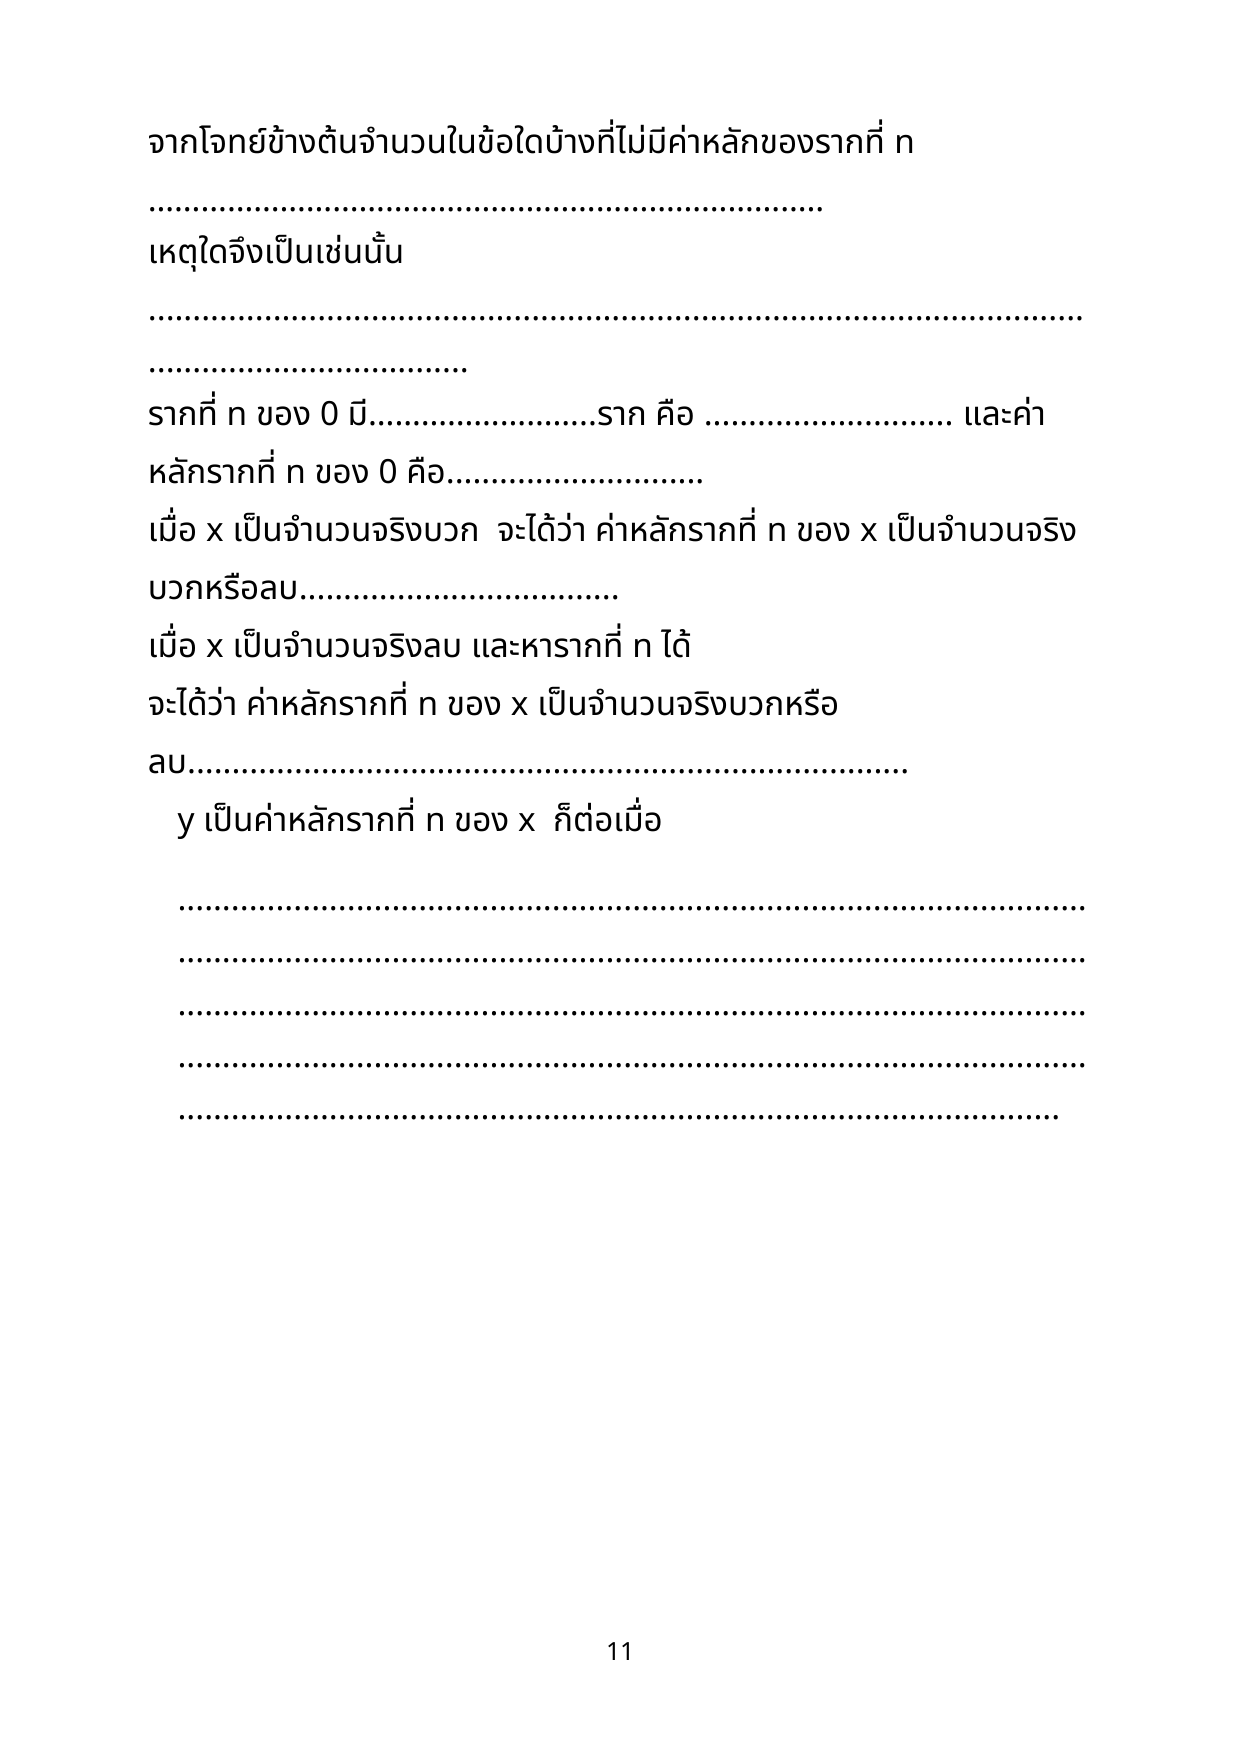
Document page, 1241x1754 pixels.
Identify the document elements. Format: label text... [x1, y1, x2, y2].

text เมื่อ x เป็นจำนวนจริงบวก จะได้ว่า ค่าหลักรากที่ n ของ x เป็นจำนวนจริงบวกหรือลบ.................................... [148, 506, 1092, 614]
text ........................................................................................................................................................................................................................................................................................................................................................................................................................................................................................................................... [177, 875, 1092, 1129]
text รากที่ n ของ 0 มี……………………..ราก คือ ............................ และค่าหลักรากที่ n ของ 0 คือ............................. [148, 389, 1092, 498]
text จากโจทย์ข้างต้นจำนวนในข้อใดบ้างที่ไม่มีค่าหลักของรากที่ n ………………………………………………………………….. [148, 118, 1092, 221]
text เหตุใดจึงเป็นเช่นนั้น ............................................................................................................................................. [148, 228, 1092, 382]
text จะได้ว่า ค่าหลักรากที่ n ของ x เป็นจำนวนจริงบวกหรือลบ................................................................................. [148, 680, 1092, 789]
text เมื่อ x เป็นจำนวนจริงลบ และหารากที่ n ได้ [148, 622, 1092, 672]
text y เป็นค่าหลักรากที่ n ของ x ก็ต่อเมื่อ [177, 796, 1092, 847]
